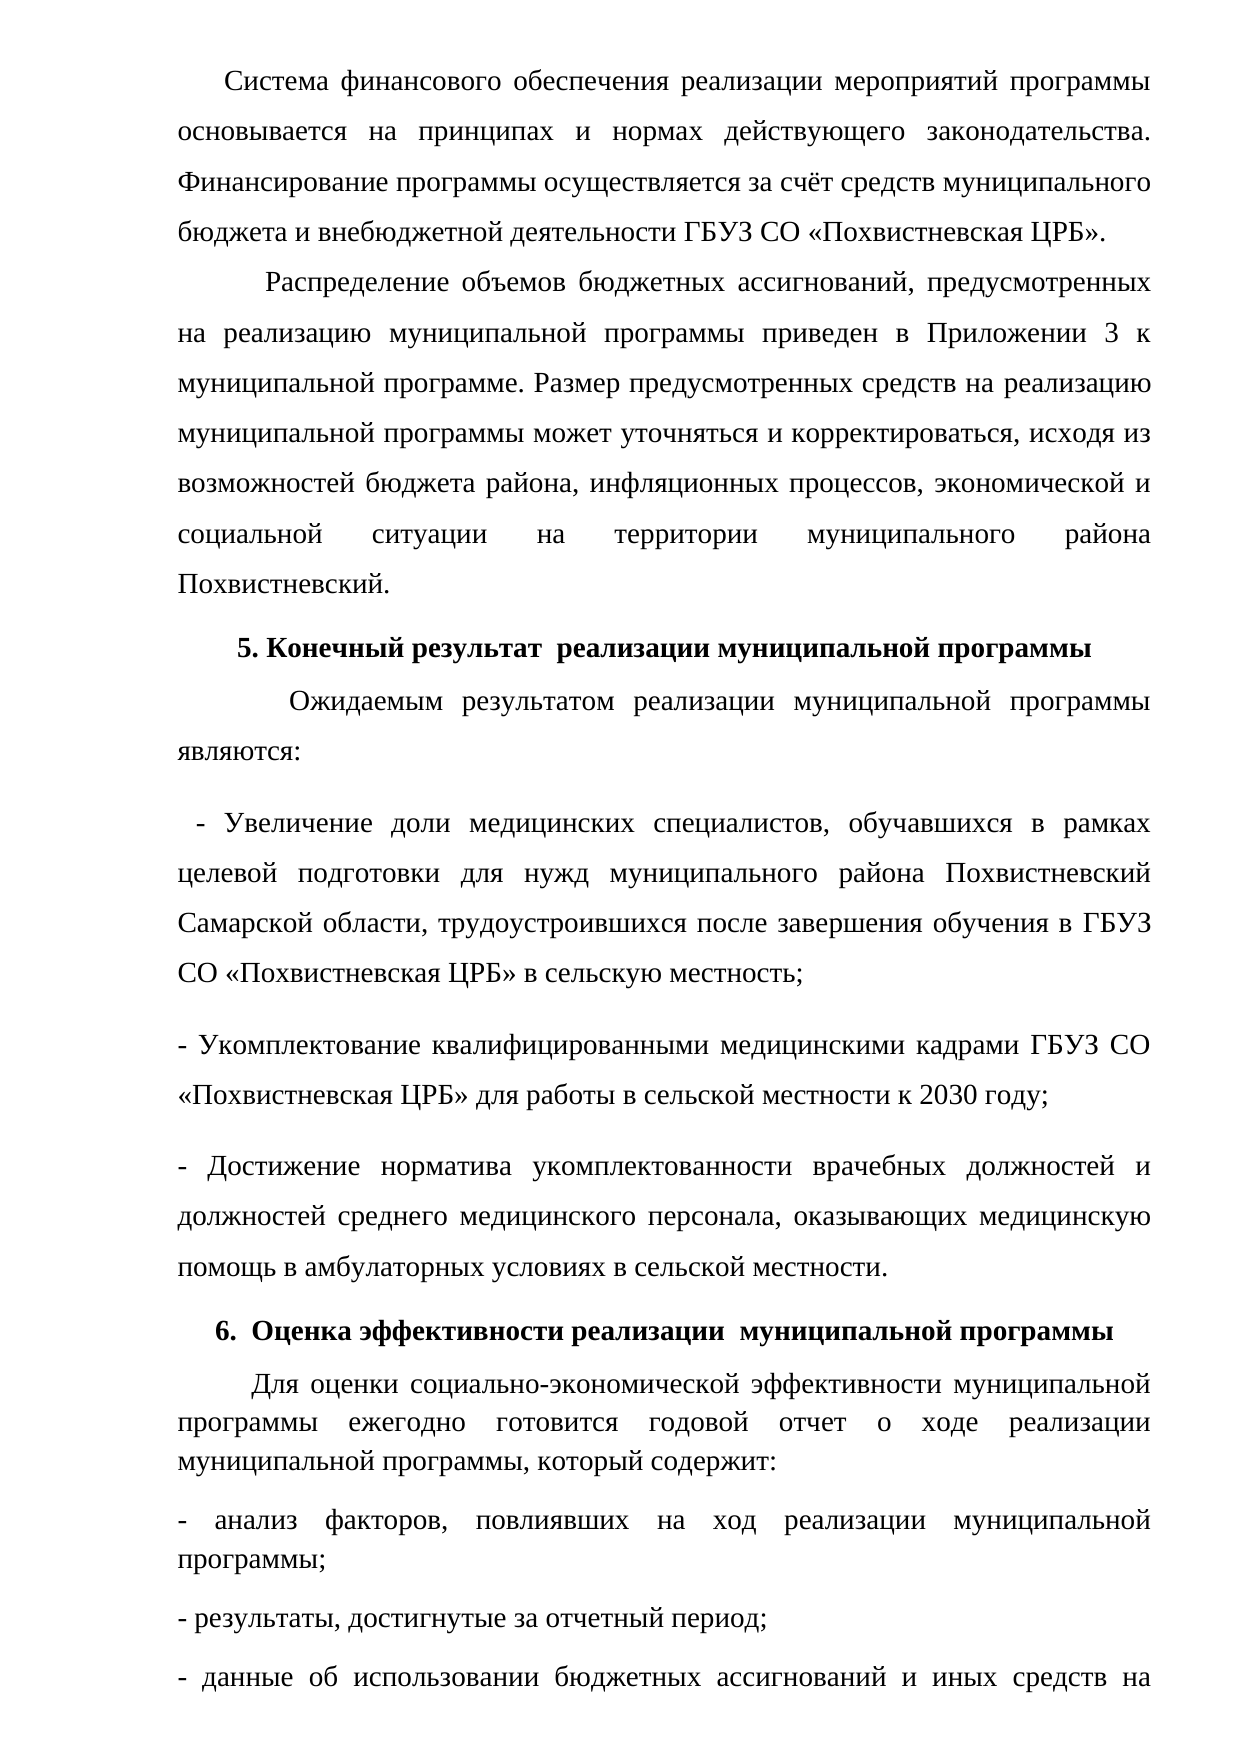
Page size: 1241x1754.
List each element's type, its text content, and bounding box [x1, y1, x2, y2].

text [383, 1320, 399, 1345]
text 6. Оценка эффективности реализации муниципальной программы [177, 1320, 379, 1345]
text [177, 1659, 1152, 1693]
text Система финансового обеспечения реализации мероприятий программы основывается на принципах и нормах действующего законодательства. Финансирование программы осуществляется за счёт средств муниципального бюджета и внебюджетной деятельности ГБУЗ СО «Похвистневская ЦРБ». [177, 63, 1152, 248]
text - Увеличение доли медицинских специалистов, обучавшихся в рамках целевой подготовки для нужд муниципального района Похвистневский Самарской области, трудоустроившихся после завершения обучения в ГБУЗ СО «Похвистневская ЦРБ» в сельскую местность; [177, 805, 1152, 989]
text 6. Оценка эффективности реализации муниципальной программы [403, 1320, 1152, 1345]
text Распределение объемов бюджетных ассигнований, предусмотренных на реализацию муниципальной программы приведен в Приложении 3 к муниципальной программе. Размер предусмотренных средств на реализацию муниципальной программы может уточняться и корректироваться, исходя из возможностей бюджета района, инфляционных процессов, экономической и социальной ситуации на территории муниципального района Похвистневский. [177, 264, 1152, 600]
text - Достижение норматива укомплектованности врачебных должностей и должностей среднего медицинского персонала, оказывающих медицинскую помощь в амбулаторных условиях в сельской местности. [177, 1148, 1152, 1282]
text - результаты, достигнутые за отчетный период; [177, 1600, 1152, 1634]
text Ожидаемым результатом реализации муниципальной программы являются: [177, 683, 1152, 767]
text 5. Конечный результат реализации муниципальной программы [177, 637, 1152, 662]
text Для оценки социально-экономической эффективности муниципальной программы ежегодно готовится годовой отчет о ходе реализации муниципальной программы, который содержит: [177, 1366, 1152, 1476]
text - анализ факторов, повлиявших на ход реализации муниципальной программы; [177, 1502, 1152, 1574]
text - Укомплектование квалифицированными медицинскими кадрами ГБУЗ СО «Похвистневская ЦРБ» для работы в сельской местности к 2030 году; [177, 1027, 1152, 1111]
